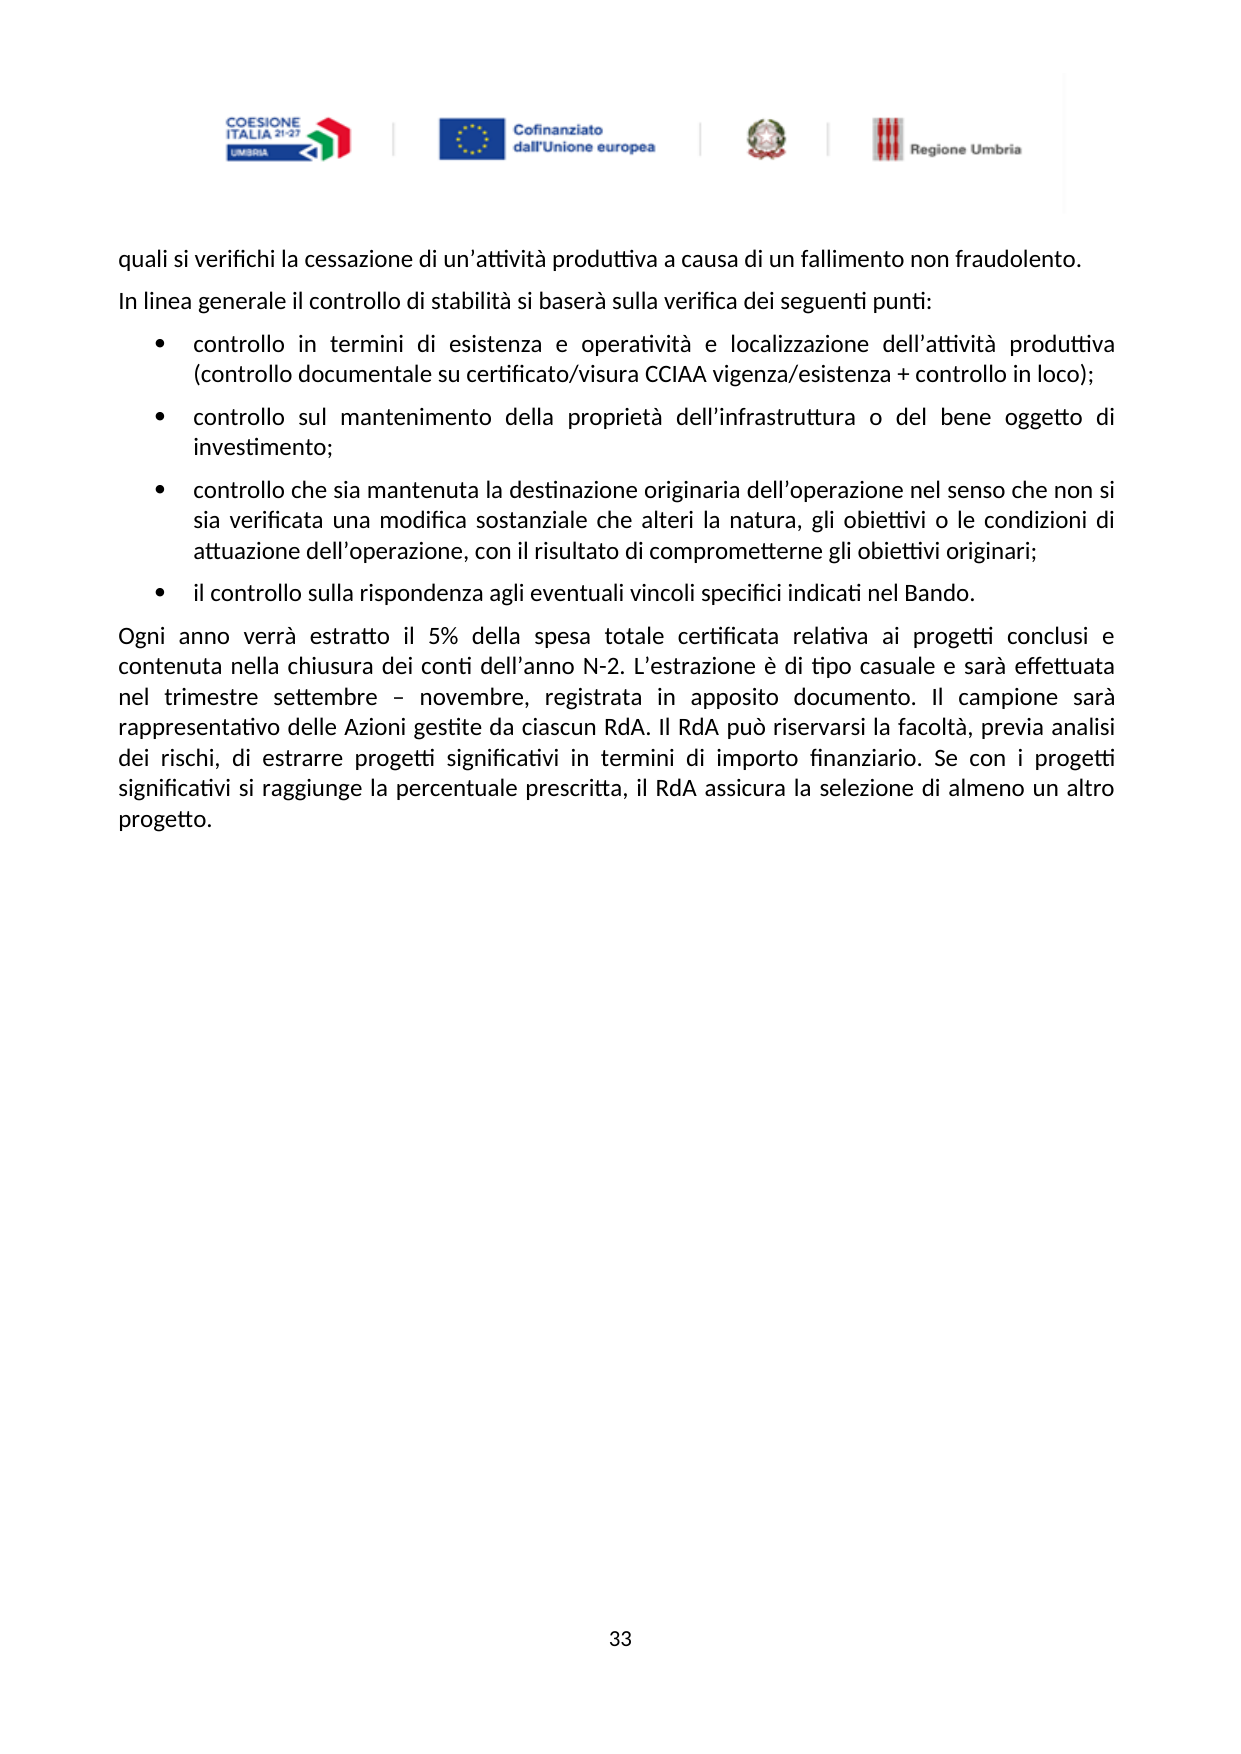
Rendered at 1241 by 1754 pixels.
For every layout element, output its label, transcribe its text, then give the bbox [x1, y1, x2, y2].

list controllo in termini di esistenza e operatività e localizzazione dell’attività produttiva (controllo documentale su certificato/visura CCIAA vigenza/esistenza + controllo in loco); [156, 328, 1117, 389]
picture [172, 73, 1068, 215]
list controllo che sia mantenuta la destinazione originaria dell’operazione nel senso che non si sia verificata una modifica sostanziale che alteri la natura, gli obiettivi o le condizioni di attuazione dell’operazione, con il risultato di comprometterne gli obiettivi originari; [156, 474, 1117, 566]
list controllo sul mantenimento della proprietà dell’infrastruttura o del bene oggetto di investimento; [156, 401, 1117, 462]
text Ogni anno verrà estratto il 5% della spesa totale certificata relativa ai progetti conclusi e contenuta nella chiusura dei conti dell’anno N-2. L’estrazione è di tipo casuale e sarà effettuata nel trimestre settembre – novembre, registrata in apposito documento. Il campione sarà rappresentativo delle Azioni gestite da ciascun RdA. Il RdA può riservarsi la facoltà, previa analisi dei rischi, di estrarre progetti significativi in termini di importo finanziario. Se con i progetti significativi si raggiunge la percentuale prescritta, il RdA assicura la selezione di almeno un altro progetto. [118, 620, 1117, 834]
list il controllo sulla rispondenza agli eventuali vincoli specifici indicati nel Bando. [156, 577, 1117, 608]
text In linea generale il controllo di stabilità si baserà sulla verifica dei seguenti punti: [118, 285, 1117, 316]
